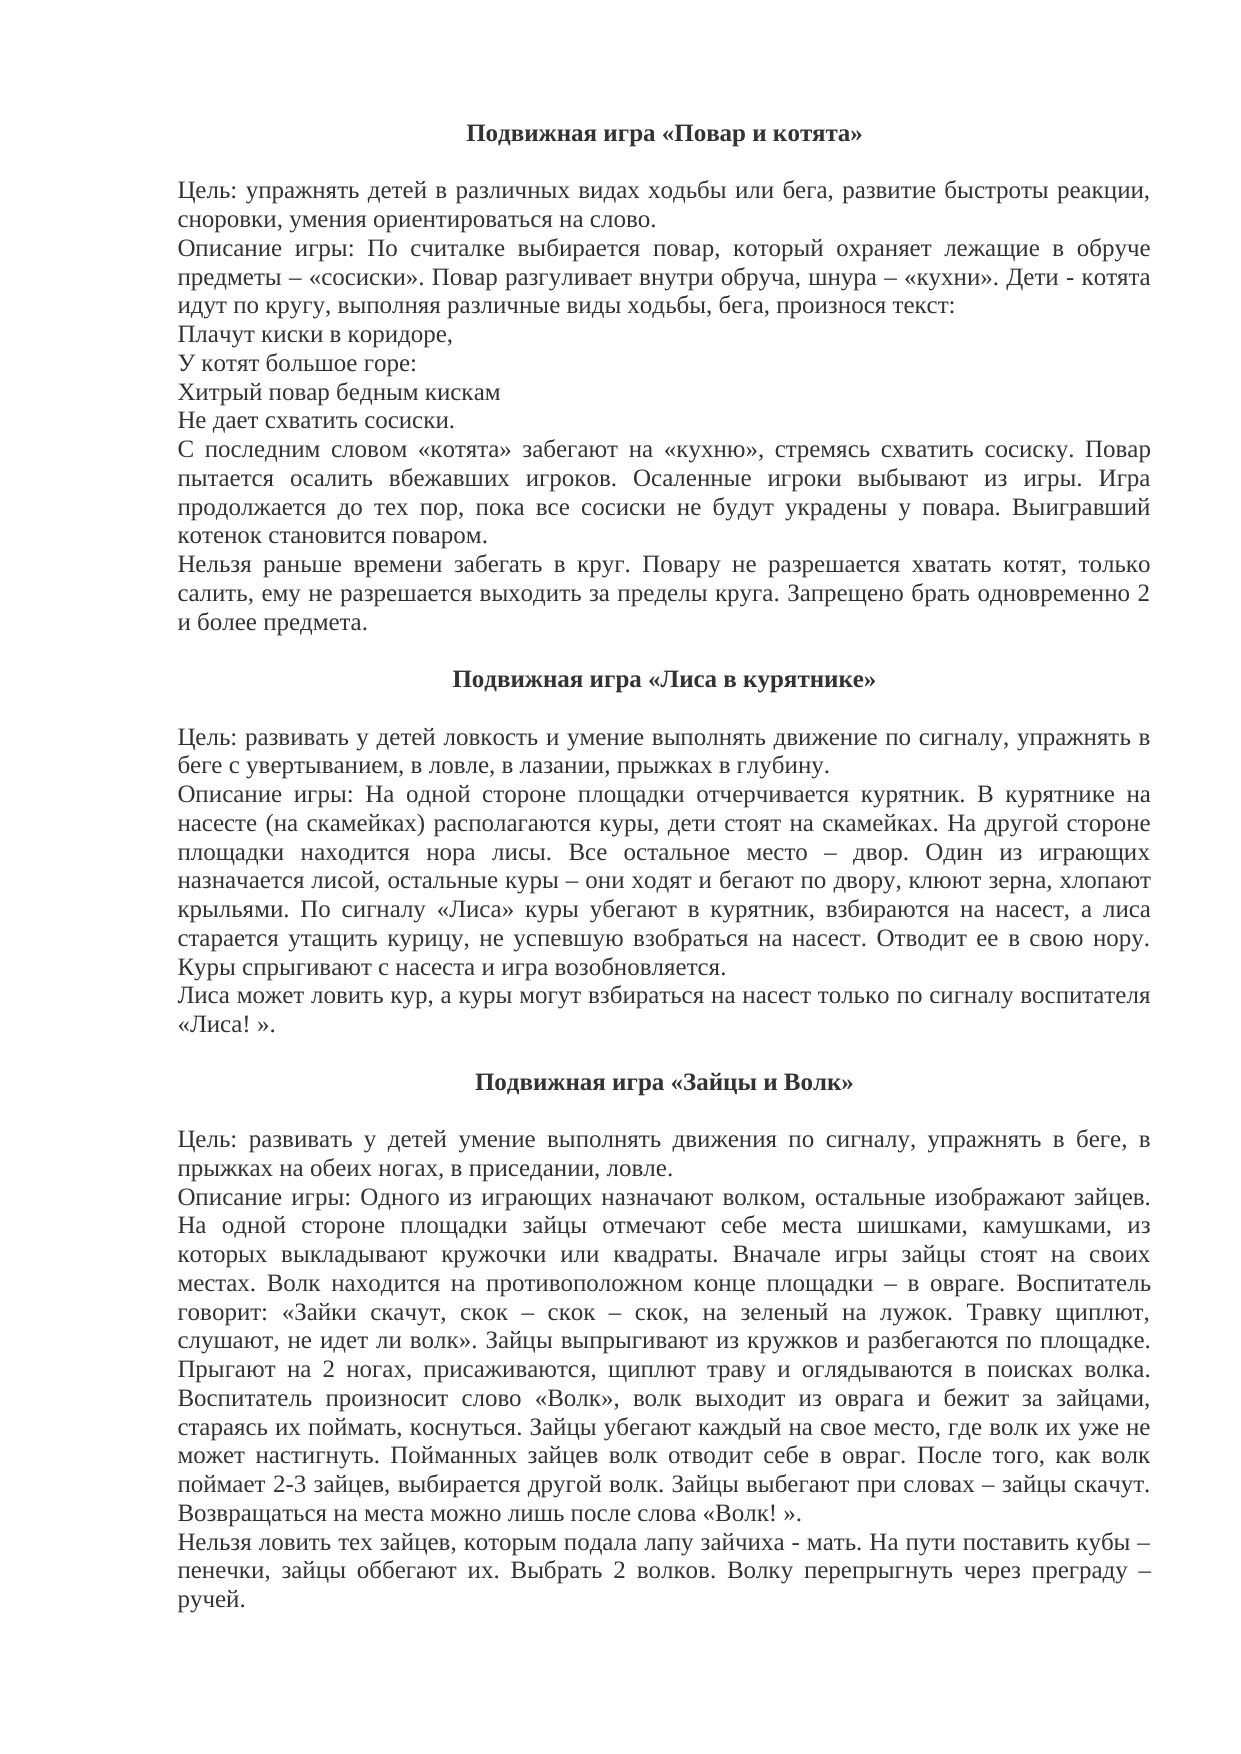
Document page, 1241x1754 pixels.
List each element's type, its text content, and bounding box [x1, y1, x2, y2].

text Описание игры: По считалке выбирается повар, который охраняет лежащие в обруче предметы – «сосиски». Повар разгуливает внутри обруча, шнура – «кухни». Дети - котята идут по кругу, выполняя различные виды ходьбы, бега, произнося текст: [177, 233, 1152, 319]
text Плачут киски в коридоре, [177, 319, 1152, 348]
text Описание игры: На одной стороне площадки отчерчивается курятник. В курятнике на насесте (на скамейках) располагаются куры, дети стоят на скамейках. На другой стороне площадки находится нора лисы. Все остальное место – двор. Один из играющих назначается лисой, остальные куры – они ходят и бегают по двору, клюют зерна, хлопают крыльями. По сигналу «Лиса» куры убегают в курятник, взбираются на насест, а лиса старается утащить курицу, не успевшую взобраться на насест. Отводит ее в свою нору. Куры спрыгивают с насеста и игра возобновляется. [177, 779, 1152, 981]
text Подвижная игра «Повар и котята» [177, 118, 1152, 147]
text Подвижная игра «Лиса в курятнике» [177, 664, 1152, 693]
text Цель: упражнять детей в различных видах ходьбы или бега, развитие быстроты реакции, сноровки, умения ориентироваться на слово. [177, 176, 1152, 233]
text Нельзя раньше времени забегать в круг. Повару не разрешается хватать котят, только салить, ему не разрешается выходить за пределы круга. Запрещено брать одновременно 2 и более предмета. [177, 549, 1152, 636]
text Не дает схватить сосиски. [177, 406, 1152, 434]
text Хитрый повар бедным кискам [177, 377, 1152, 406]
text Лиса может ловить кур, а куры могут взбираться на насест только по сигналу воспитателя «Лиса! ». [177, 981, 1152, 1038]
text Описание игры: Одного из играющих назначают волком, остальные изображают зайцев. На одной стороне площадки зайцы отмечают себе места шишками, камушками, из которых выкладывают кружочки или квадраты. Вначале игры зайцы стоят на своих местах. Волк находится на противоположном конце площадки – в овраге. Воспитатель говорит: «Зайки скачут, скок – скок – скок, на зеленый на лужок. Травку щиплют, слушают, не идет ли волк». Зайцы выпрыгивают из кружков и разбегаются по площадке. Прыгают на 2 ногах, присаживаются, щиплют траву и оглядываются в поисках волка. Воспитатель произносит слово «Волк», волк выходит из оврага и бежит за зайцами, стараясь их поймать, коснуться. Зайцы убегают каждый на свое место, где волк их уже не может настигнуть. Пойманных зайцев волк отводит себе в овраг. После того, как волк поймает 2-3 зайцев, выбирается другой волк. Зайцы выбегают при словах – зайцы скачут. Возвращаться на места можно лишь после слова «Волк! ». [177, 1182, 1152, 1527]
text Подвижная игра «Зайцы и Волк» [177, 1067, 1152, 1096]
text Нельзя ловить тех зайцев, которым подала лапу зайчиха - мать. На пути поставить кубы – пенечки, зайцы оббегают их. Выбрать 2 волков. Волку перепрыгнуть через преграду – ручей. [177, 1527, 1152, 1613]
text С последним словом «котята» забегают на «кухню», стремясь схватить сосиску. Повар пытается осалить вбежавших игроков. Осаленные игроки выбывают из игры. Игра продолжается до тех пор, пока все сосиски не будут украдены у повара. Выигравший котенок становится поваром. [177, 434, 1152, 549]
text У котят большое горе: [177, 348, 1152, 377]
text Цель: развивать у детей ловкость и умение выполнять движение по сигналу, упражнять в беге с увертыванием, в ловле, в лазании, прыжках в глубину. [177, 722, 1152, 779]
text Цель: развивать у детей умение выполнять движения по сигналу, упражнять в беге, в прыжках на обеих ногах, в приседании, ловле. [177, 1124, 1152, 1182]
